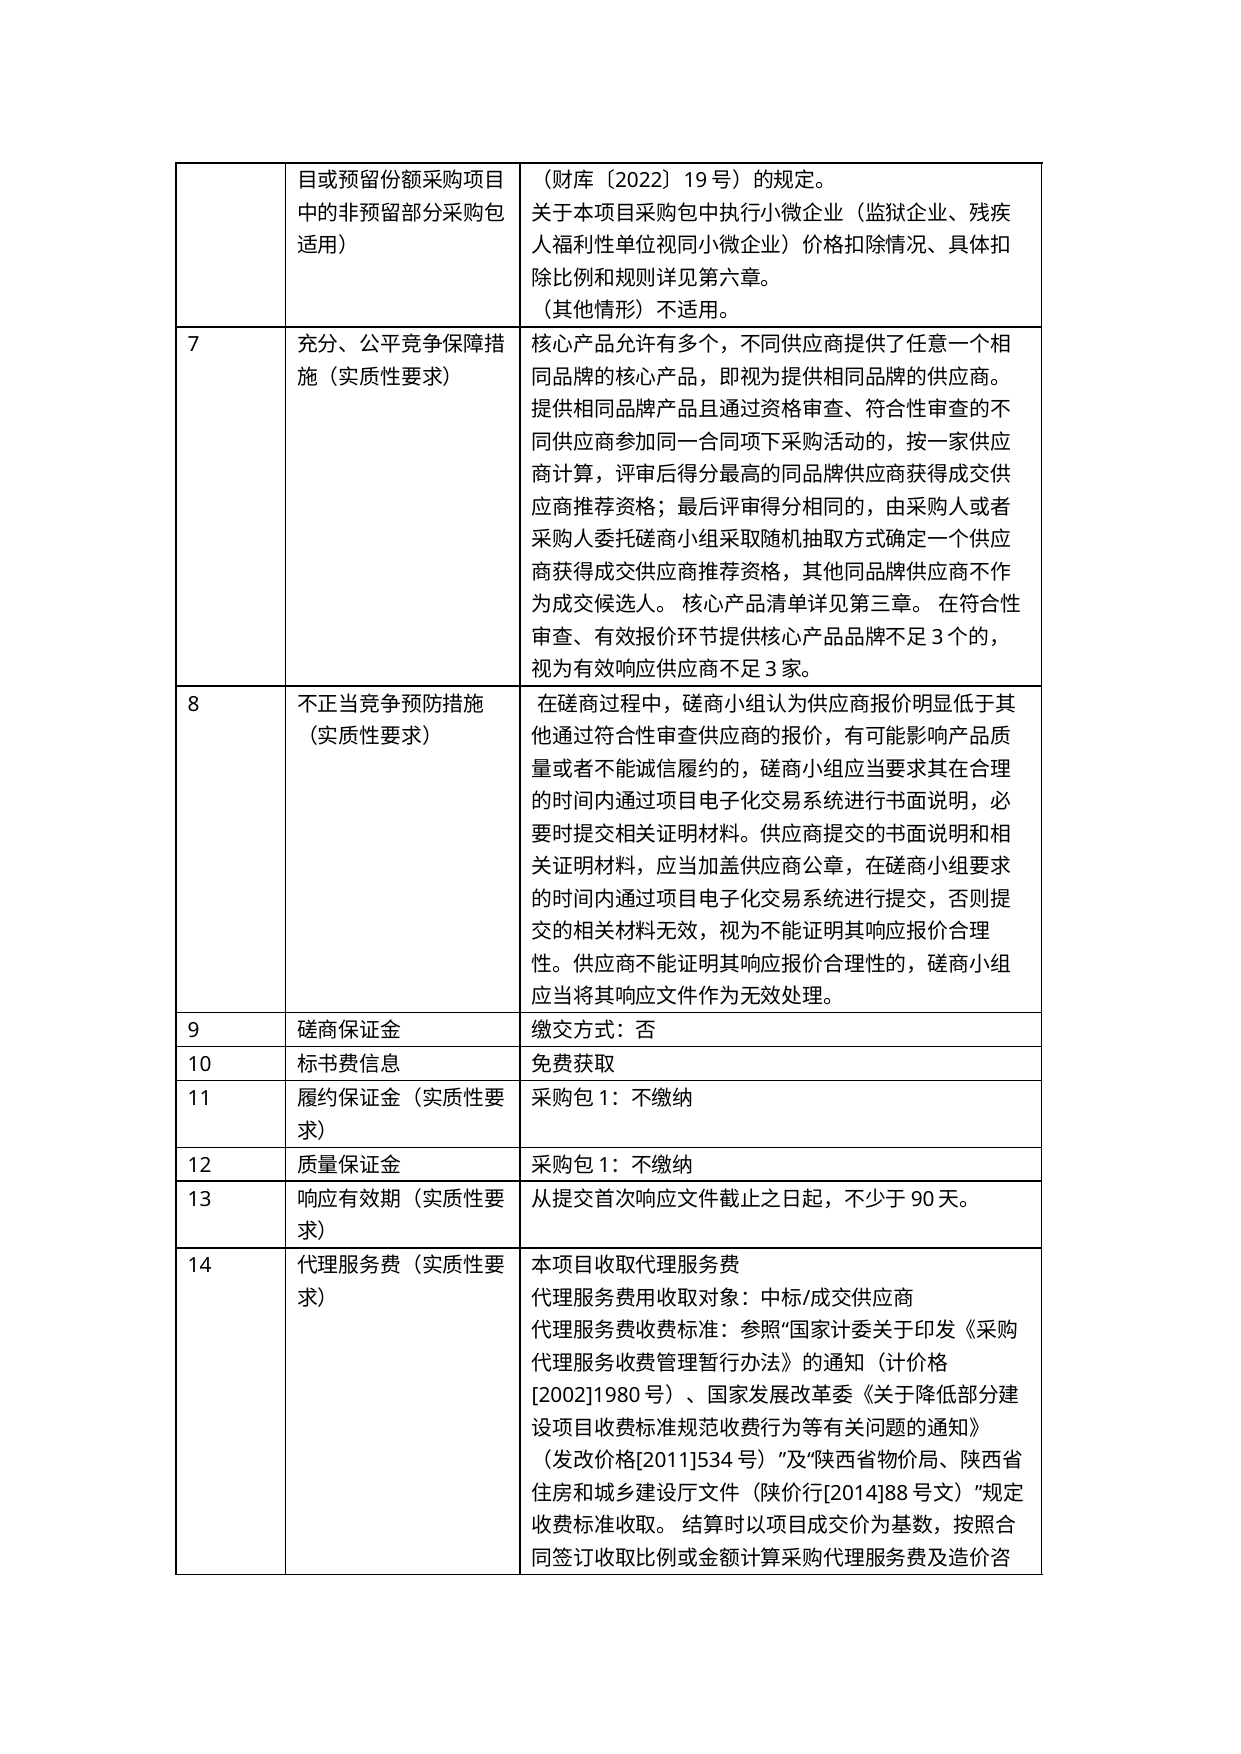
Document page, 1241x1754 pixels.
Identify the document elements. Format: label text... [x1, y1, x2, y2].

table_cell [521, 164, 1041, 326]
table_cell 8 [177, 687, 285, 1012]
table_cell 免费获取 [521, 1047, 1041, 1080]
table_cell 响应有效期（实质性要求） [286, 1182, 519, 1247]
table_cell 缴交方式：否 [521, 1013, 1041, 1046]
table_cell 充分、公平竞争保障措施（实质性要求） [286, 328, 519, 685]
table_cell 不正当竞争预防措施 （实质性要求） [286, 687, 519, 1012]
table_cell 12 [177, 1148, 285, 1180]
table_cell 质量保证金 [286, 1148, 519, 1180]
table_cell 从提交首次响应文件截止之日起，不少于90天。 [521, 1182, 1041, 1247]
table_cell 6 [177, 164, 285, 326]
table_cell 7 [177, 328, 285, 685]
table_cell 核心产品允许有多个，不同供应商提供了任意一个相同品牌的核心产品，即视为提供相同品牌的供应商。 提供相同品牌产品且通过资格审查、符合性审查的不同供应商参加同一合同项下采购活动的，按一家供应商计算，评审后得分最高的同品牌供应商获得成交供应商推荐资格；最后评审得分相同的，由采购人或者采购人委托磋商小组采取随机抽取方式确定一个供应商获得成交供应商推荐资格，其他同品牌供应商不作为成交候选人。 核心产品清单详见第三章。 在符合性审查、有效报价环节提供核心产品品牌不足3个的，视为有效响应供应商不足3家。 [521, 328, 1041, 685]
table_cell 磋商保证金 [286, 1013, 519, 1046]
table_cell 采购包1：不缴纳 [521, 1148, 1041, 1180]
table_cell 履约保证金（实质性要求） [286, 1081, 519, 1146]
table_cell 13 [177, 1182, 285, 1247]
table_cell 14 [177, 1249, 285, 1573]
table_cell 采购包1：不缴纳 [521, 1081, 1041, 1146]
table_cell 9 [177, 1013, 285, 1046]
table_cell 代理服务费（实质性要求） [286, 1249, 519, 1573]
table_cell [521, 1249, 1041, 1573]
table_cell 标书费信息 [286, 1047, 519, 1080]
table_cell 在磋商过程中，磋商小组认为供应商报价明显低于其他通过符合性审查供应商的报价，有可能影响产品质量或者不能诚信履约的，磋商小组应当要求其在合理的时间内通过项目电子化交易系统进行书面说明，必要时提交相关证明材料。供应商提交的书面说明和相关证明材料，应当加盖供应商公章，在磋商小组要求的时间内通过项目电子化交易系统进行提交，否则提交的相关材料无效，视为不能证明其响应报价合理性。供应商不能证明其响应报价合理性的，磋商小组应当将其响应文件作为无效处理。 [521, 687, 1041, 1012]
table_cell 11 [177, 1081, 285, 1146]
table_cell 10 [177, 1047, 285, 1080]
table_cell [286, 164, 519, 326]
